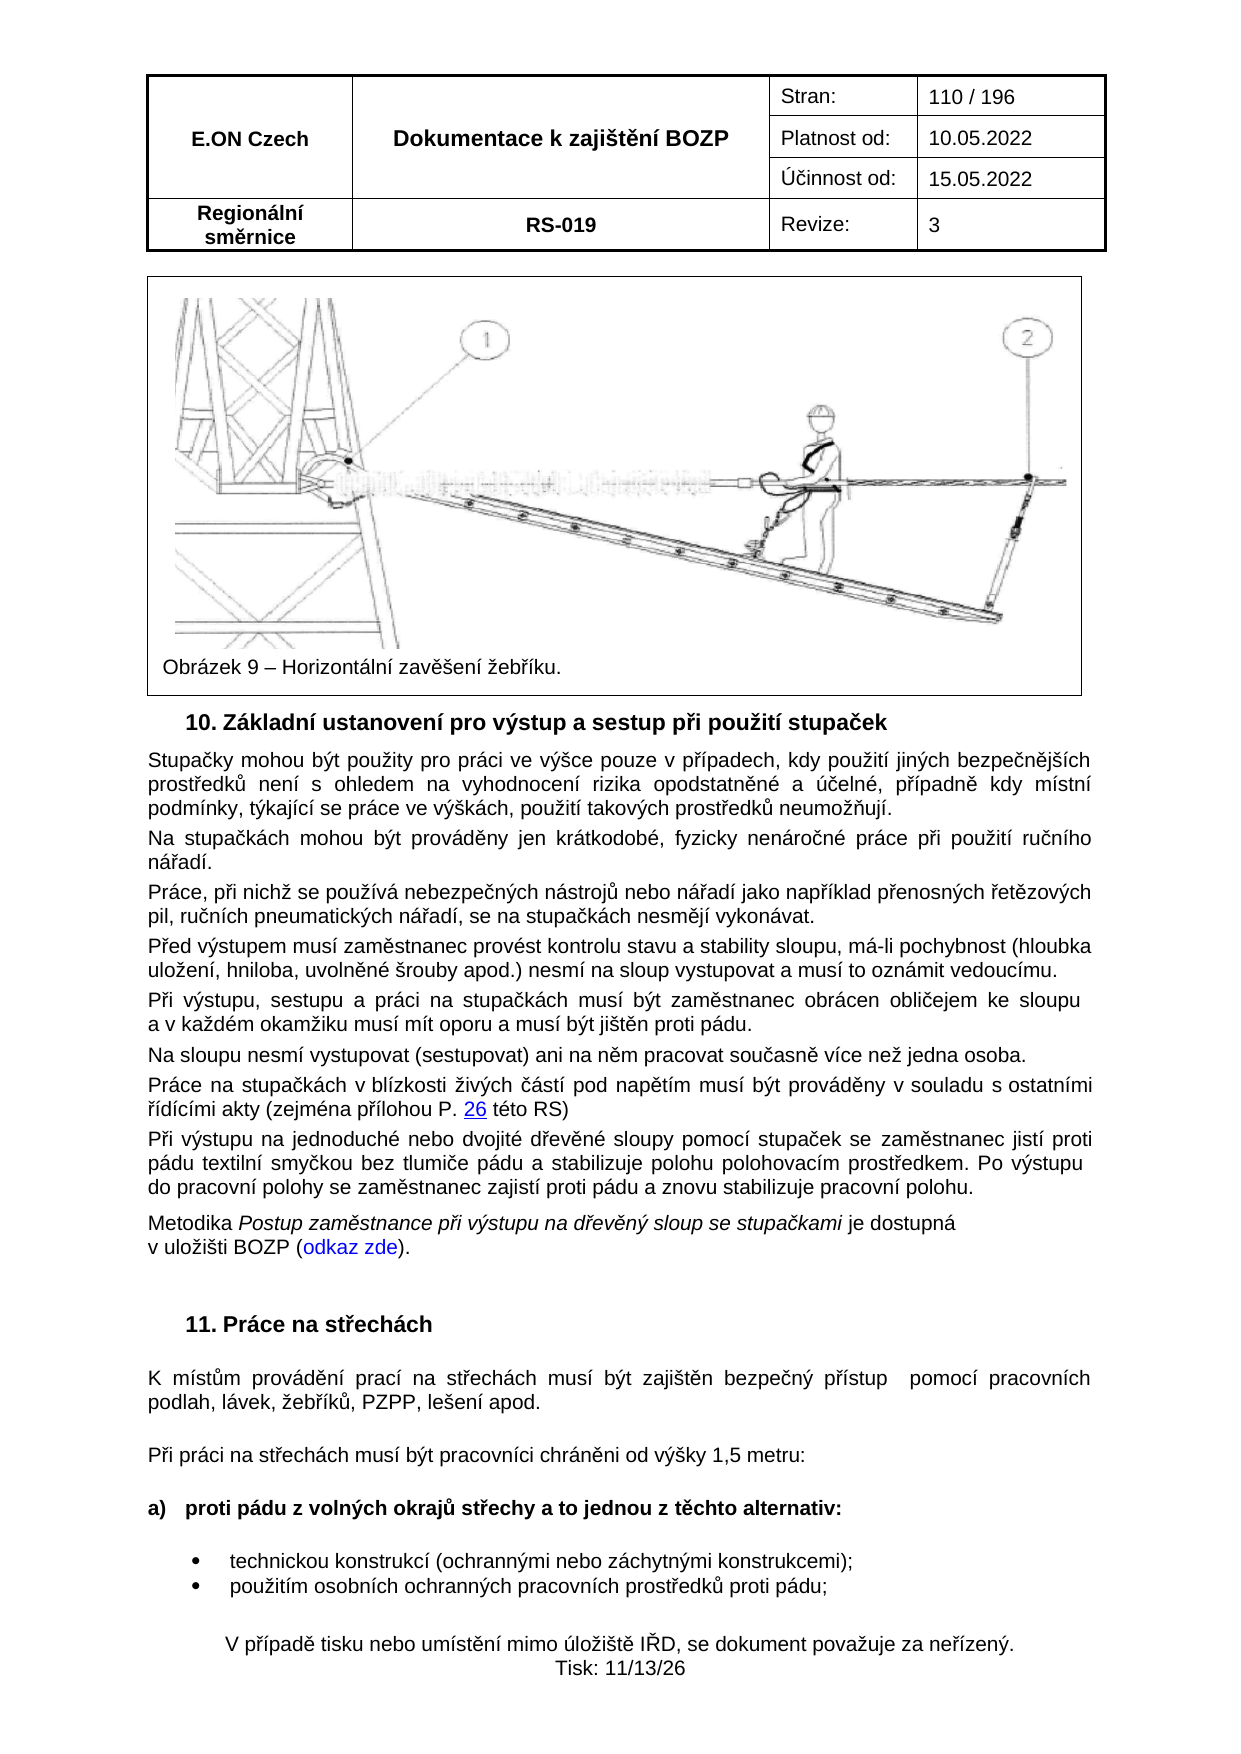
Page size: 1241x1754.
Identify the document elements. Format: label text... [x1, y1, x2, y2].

text Stupačky mohou být použity pro práci ve výšce pouze v případech, kdy použití jiných bezpečnějších prostředků není s ohledem na vyhodnocení rizika opodstatněné a účelné, případně kdy místní podmínky, týkající se práce ve výškách, použití takových prostředků neumožňují. [148, 748, 1092, 819]
title Práce na střechách [185, 1311, 1092, 1337]
text Práce, při nichž se používá nebezpečných nástrojů nebo nářadí jako například přenosných řetězových pil, ručních pneumatických nářadí, se na stupačkách nesmějí vykonávat. [148, 880, 1092, 928]
text Práce na stupačkách v blízkosti živých částí pod napětím musí být prováděny v souladu s ostatními řídícími akty (zejména přílohou P. 26 této RS) [148, 1073, 1092, 1121]
text Při práci na střechách musí být pracovníci chráněni od výšky 1,5 metru: [148, 1443, 1092, 1467]
list proti pádu z volných okrajů střechy a to jednou z těchto alternativ: [148, 1496, 1092, 1520]
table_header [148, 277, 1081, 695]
title Základní ustanovení pro výstup a sestup při použití stupaček [185, 709, 1092, 735]
text K místům provádění prací na střechách musí být zajištěn bezpečný přístup pomocí pracovních podlah, lávek, žebříků, PZPP, lešení apod. [148, 1366, 1092, 1414]
text Při výstupu na jednoduché nebo dvojité dřevěné sloupy pomocí stupaček se zaměstnanec jistí proti pádu textilní smyčkou bez tlumiče pádu a stabilizuje polohu polohovacím prostředkem. Po výstupu do pracovní polohy se zaměstnanec zajistí proti pádu a znovu stabilizuje pracovní polohu. [148, 1127, 1092, 1199]
text Na sloupu nesmí vystupovat (sestupovat) ani na něm pracovat současně více než jedna osoba. [148, 1042, 1092, 1066]
title Metodika Postup zaměstnance při výstupu na dřevěný sloup se stupačkami je dostupná v uložišti BOZP (odkaz zde). [148, 1211, 1092, 1259]
list použitím osobních ochranných pracovních prostředků proti pádu; [192, 1573, 1092, 1597]
text Před výstupem musí zaměstnanec provést kontrolu stavu a stability sloupu, má-li pochybnost (hloubka uložení, hniloba, uvolněné šrouby apod.) nesmí na sloup vystupovat a musí to oznámit vedoucímu. [148, 934, 1092, 982]
picture [162, 298, 1067, 649]
text Na stupačkách mohou být prováděny jen krátkodobé, fyzicky nenáročné práce při použití ručního nářadí. [148, 826, 1092, 874]
text Při výstupu, sestupu a práci na stupačkách musí být zaměstnanec obrácen obličejem ke sloupu a v každém okamžiku musí mít oporu a musí být jištěn proti pádu. [148, 988, 1092, 1036]
list technickou konstrukcí (ochrannými nebo záchytnými konstrukcemi); [192, 1549, 1092, 1573]
